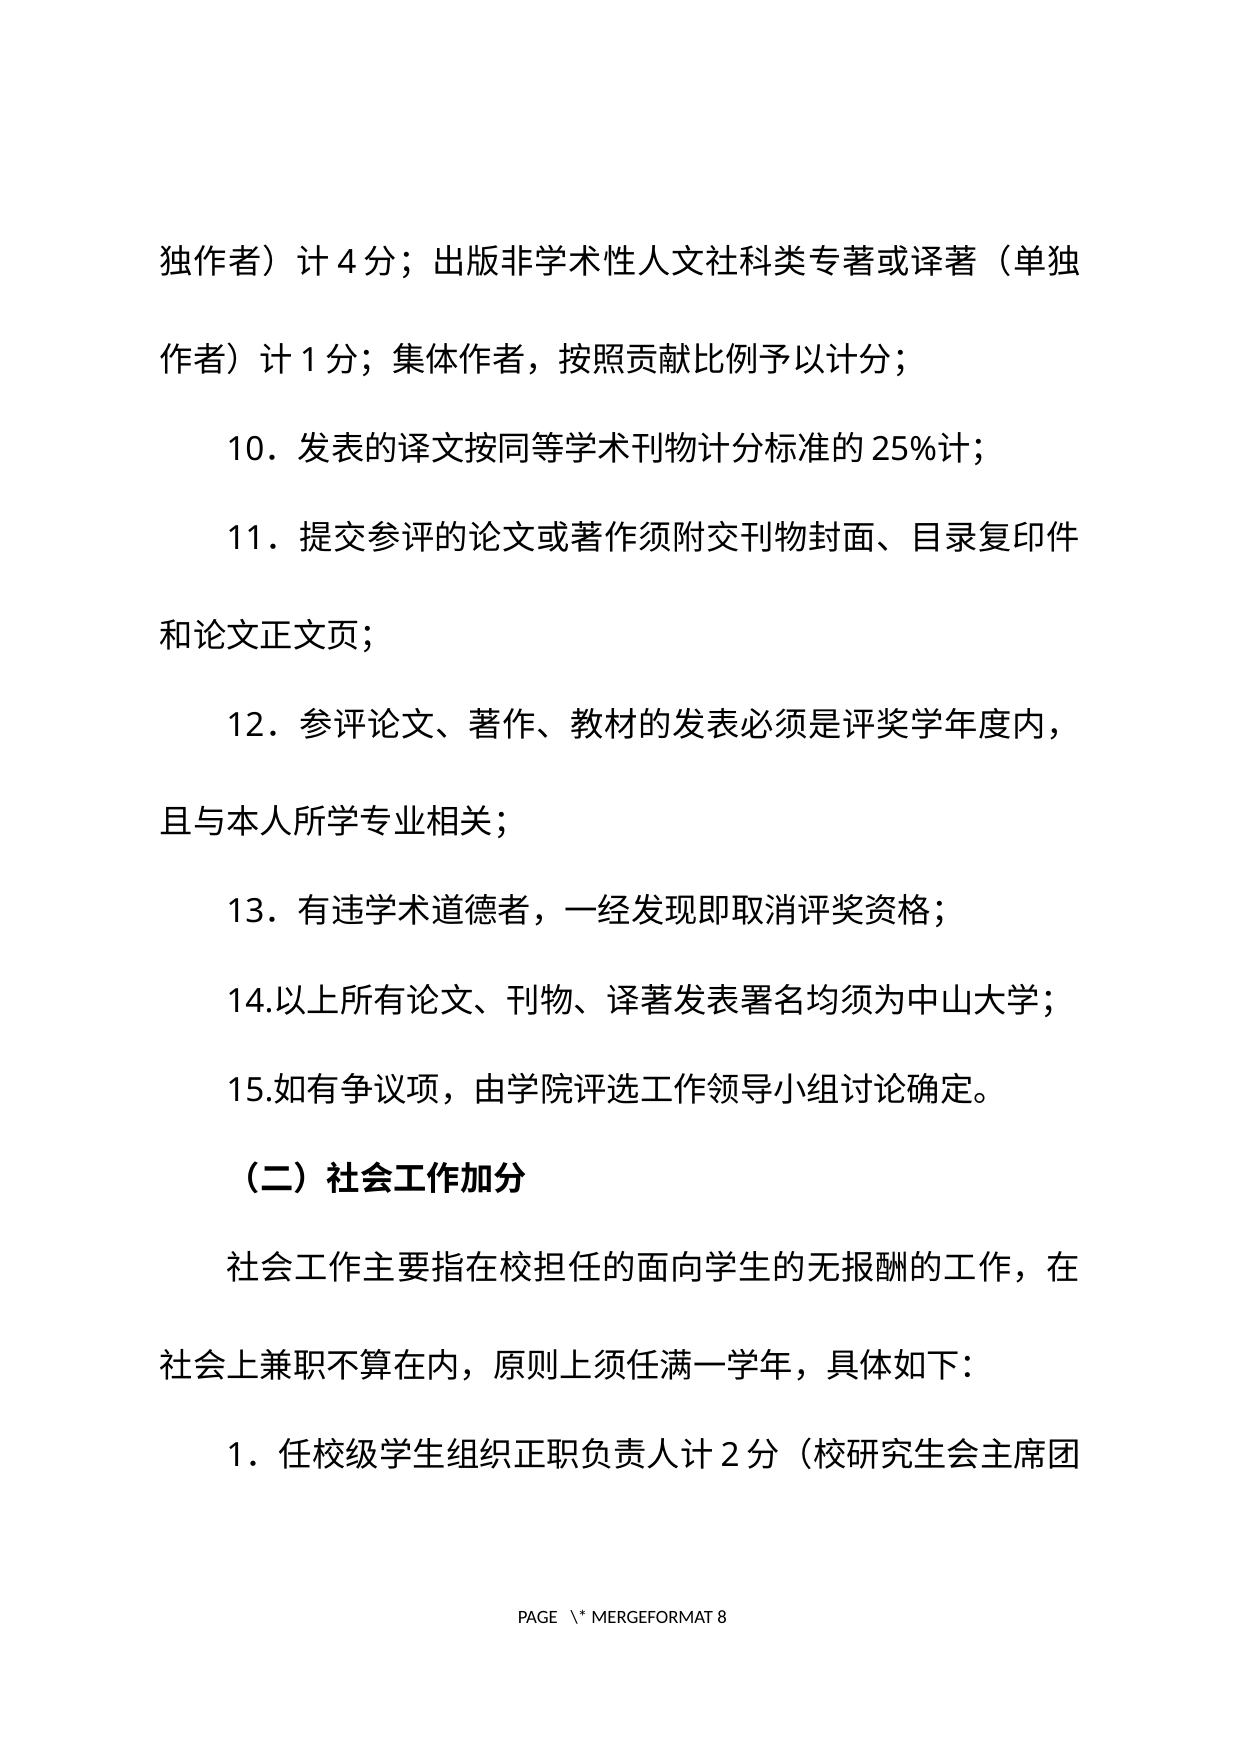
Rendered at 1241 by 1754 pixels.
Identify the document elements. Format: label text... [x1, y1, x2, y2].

text 12．参评论文、著作、教材的发表必须是评奖学年度内，且与本人所学专业相关； [159, 689, 1081, 852]
text 14.以上所有论文、刊物、译著发表署名均须为中山大学； [159, 965, 1081, 1030]
text 15.如有争议项，由学院评选工作领导小组讨论确定。 [159, 1054, 1081, 1119]
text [159, 227, 1081, 389]
text 13．有违学术道德者，一经发现即取消评奖资格； [159, 876, 1081, 941]
text （二）社会工作加分 [159, 1143, 1081, 1208]
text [159, 1419, 1081, 1484]
text 10．发表的译文按同等学术刊物计分标准的25%计； [159, 414, 1081, 479]
text 社会工作主要指在校担任的面向学生的无报酬的工作，在社会上兼职不算在内，原则上须任满一学年，具体如下： [159, 1232, 1081, 1395]
text 11．提交参评的论文或著作须附交刊物封面、目录复印件和论文正文页； [159, 503, 1081, 665]
